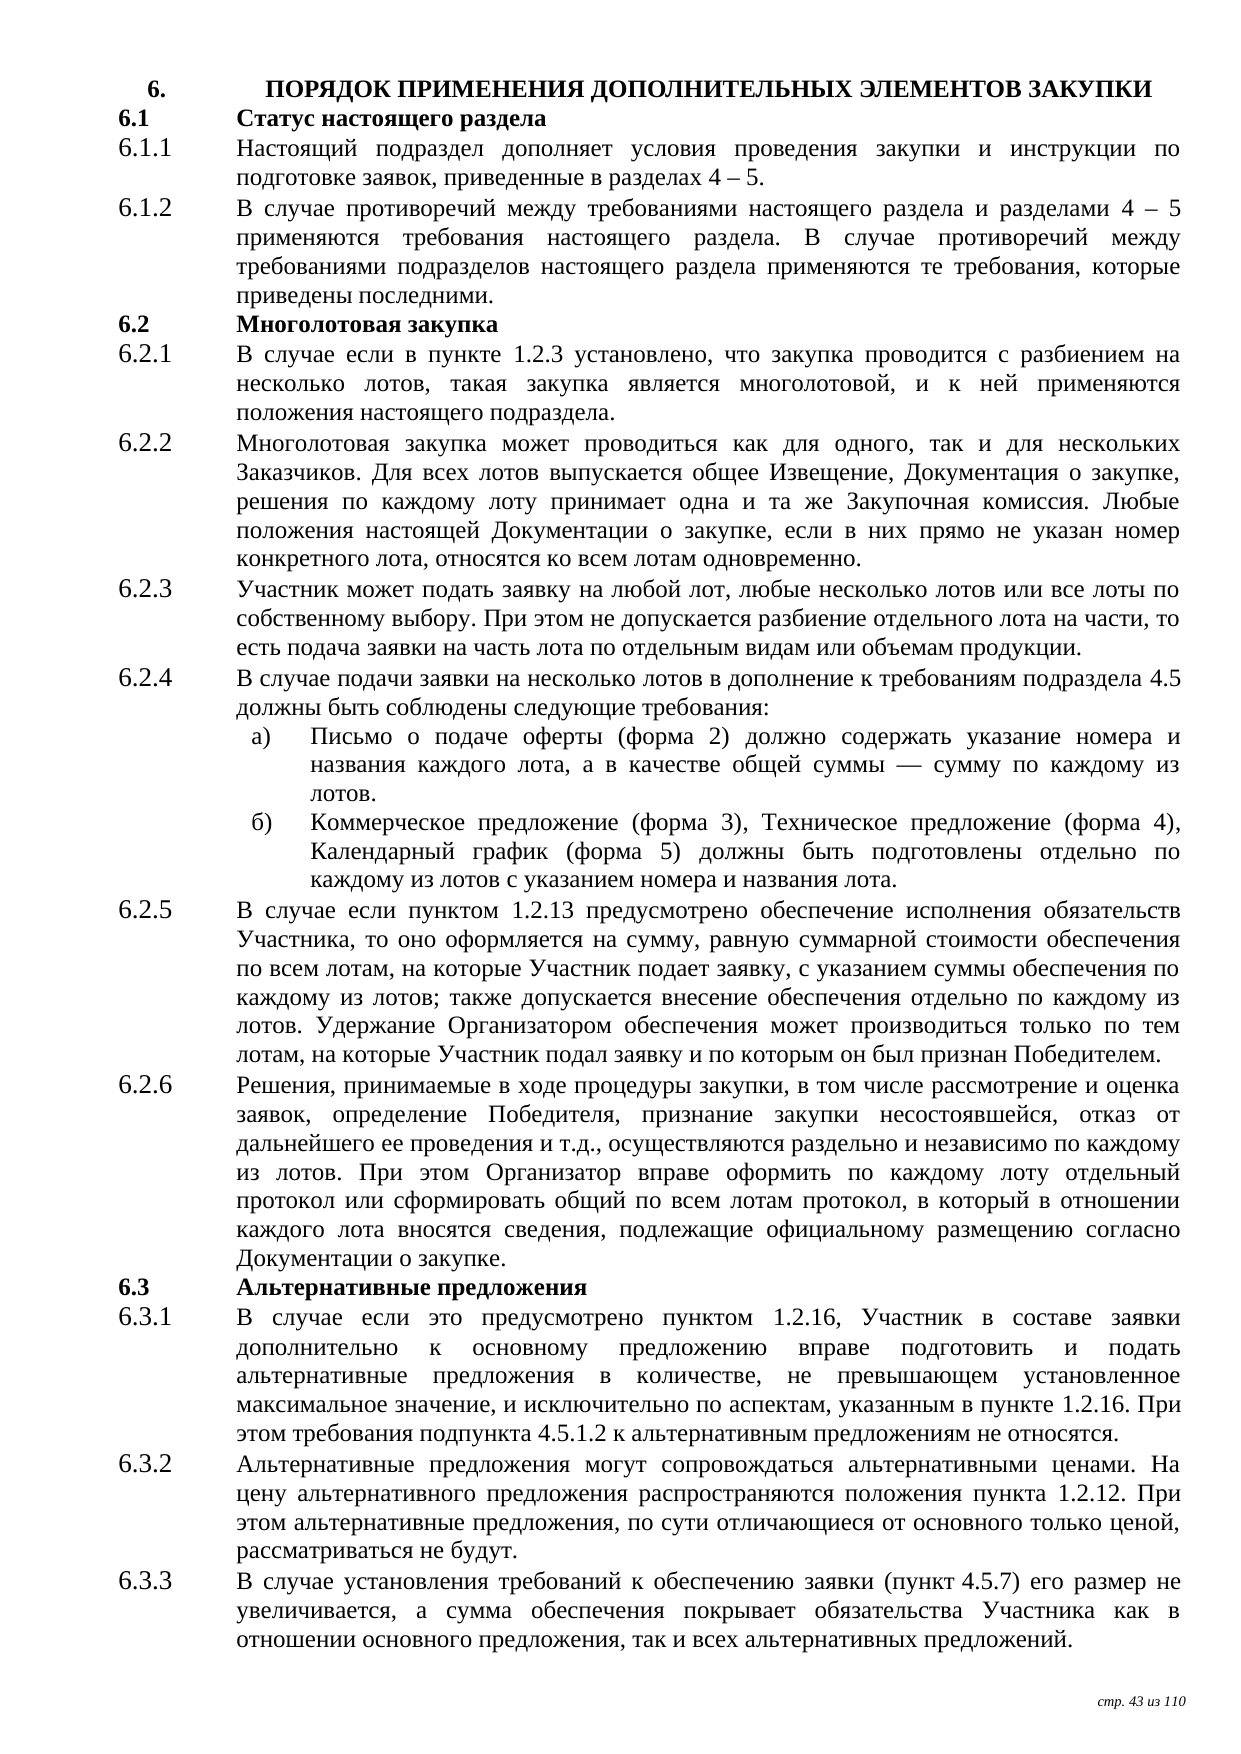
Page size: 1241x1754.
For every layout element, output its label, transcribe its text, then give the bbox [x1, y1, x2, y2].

list В случае если в пункте 1.2.3 установлено, что закупка проводится с разбиением на несколько лотов, такая закупка является многолотовой, и к ней применяются положения настоящего подраздела. [118, 337, 1181, 426]
text Письмо о подаче оферты (форма 2) должно содержать указание номера и названия каждого лота, а в качестве общей суммы — сумму по каждому из лотов. [251, 721, 1181, 807]
text В случае установления требований к обеспечению заявки (пункт 4.5.7) его размер не увеличивается, а сумма обеспечения покрывает обязательства Участника как в отношении основного предложения, так и всех альтернативных предложений. [118, 1564, 1181, 1653]
list Участник может подать заявку на любой лот, любые несколько лотов или все лоты по собственному выбору. При этом не допускается разбиение отдельного лота на части, то есть подача заявки на часть лота по отдельным видам или объемам продукции. [118, 572, 1181, 661]
subtitle Альтернативные предложения [118, 1272, 1181, 1301]
text В случае противоречий между требованиями настоящего раздела и разделами 4 – 5 применяются требования настоящего раздела. В случае противоречий между требованиями подразделов настоящего раздела применяются те требования, которые приведены последними. [118, 191, 1181, 309]
subtitle Многолотовая закупка [118, 309, 1181, 337]
list В случае если пунктом 1.2.13 предусмотрено обеспечение исполнения обязательств Участника, то оно оформляется на сумму, равную суммарной стоимости обеспечения по всем лотам, на которые Участник подает заявку, с указанием суммы обеспечения по каждому из лотов; также допускается внесение обеспечения отдельно по каждому из лотов. Удержание Организатором обеспечения может производиться только по тем лотам, на которые Участник подал заявку и по которым он был признан Победителем. [118, 893, 1181, 1068]
list В случае подачи заявки на несколько лотов в дополнение к требованиям подраздела 4.5 должны быть соблюдены следующие требования: [118, 661, 1181, 721]
text Настоящий подраздел дополняет условия проведения закупки и инструкции по подготовке заявок, приведенные в разделах 4 – 5. [118, 131, 1181, 191]
text Альтернативные предложения могут сопровождаться альтернативными ценами. На цену альтернативного предложения распространяются положения пункта 1.2.12. При этом альтернативные предложения, по сути отличающиеся от основного только ценой, рассматриваться не будут. [118, 1447, 1181, 1564]
subtitle Статус настоящего раздела [118, 103, 1181, 131]
list Решения, принимаемые в ходе процедуры закупки, в том числе рассмотрение и оценка заявок, определение Победителя, признание закупки несостоявшейся, отказ от дальнейшего ее проведения и т.д., осуществляются раздельно и независимо по каждому из лотов. При этом Организатор вправе оформить по каждому лоту отдельный протокол или сформировать общий по всем лотам протокол, в который в отношении каждого лота вносятся сведения, подлежащие официальному размещению согласно Документации о закупке. [118, 1068, 1181, 1272]
list Многолотовая закупка может проводиться как для одного, так и для нескольких Заказчиков. Для всех лотов выпускается общее Извещение, Документация о закупке, решения по каждому лоту принимает одна и та же Закупочная комиссия. Любые положения настоящей Документации о закупке, если в них прямо не указан номер конкретного лота, относятся ко всем лотам одновременно. [118, 426, 1181, 572]
text Коммерческое предложение (форма 3), Техническое предложение (форма 4), Календарный график (форма 5) должны быть подготовлены отдельно по каждому из лотов с указанием номера и названия лота. [251, 807, 1181, 893]
text В случае если это предусмотрено пунктом 1.2.16, Участник в составе заявки дополнительно к основному предложению вправе подготовить и подать альтернативные предложения в количестве, не превышающем установленное максимальное значение, и исключительно по аспектам, указанным в пункте 1.2.16. При этом требования подпункта 4.5.1.2 к альтернативным предложениям не относятся. [118, 1301, 1181, 1447]
subtitle ПОРЯДОК ПРИМЕНЕНИЯ ДОПОЛНИТЕЛЬНЫХ ЭЛЕМЕНТОВ ЗАКУПКИ [118, 74, 1181, 103]
